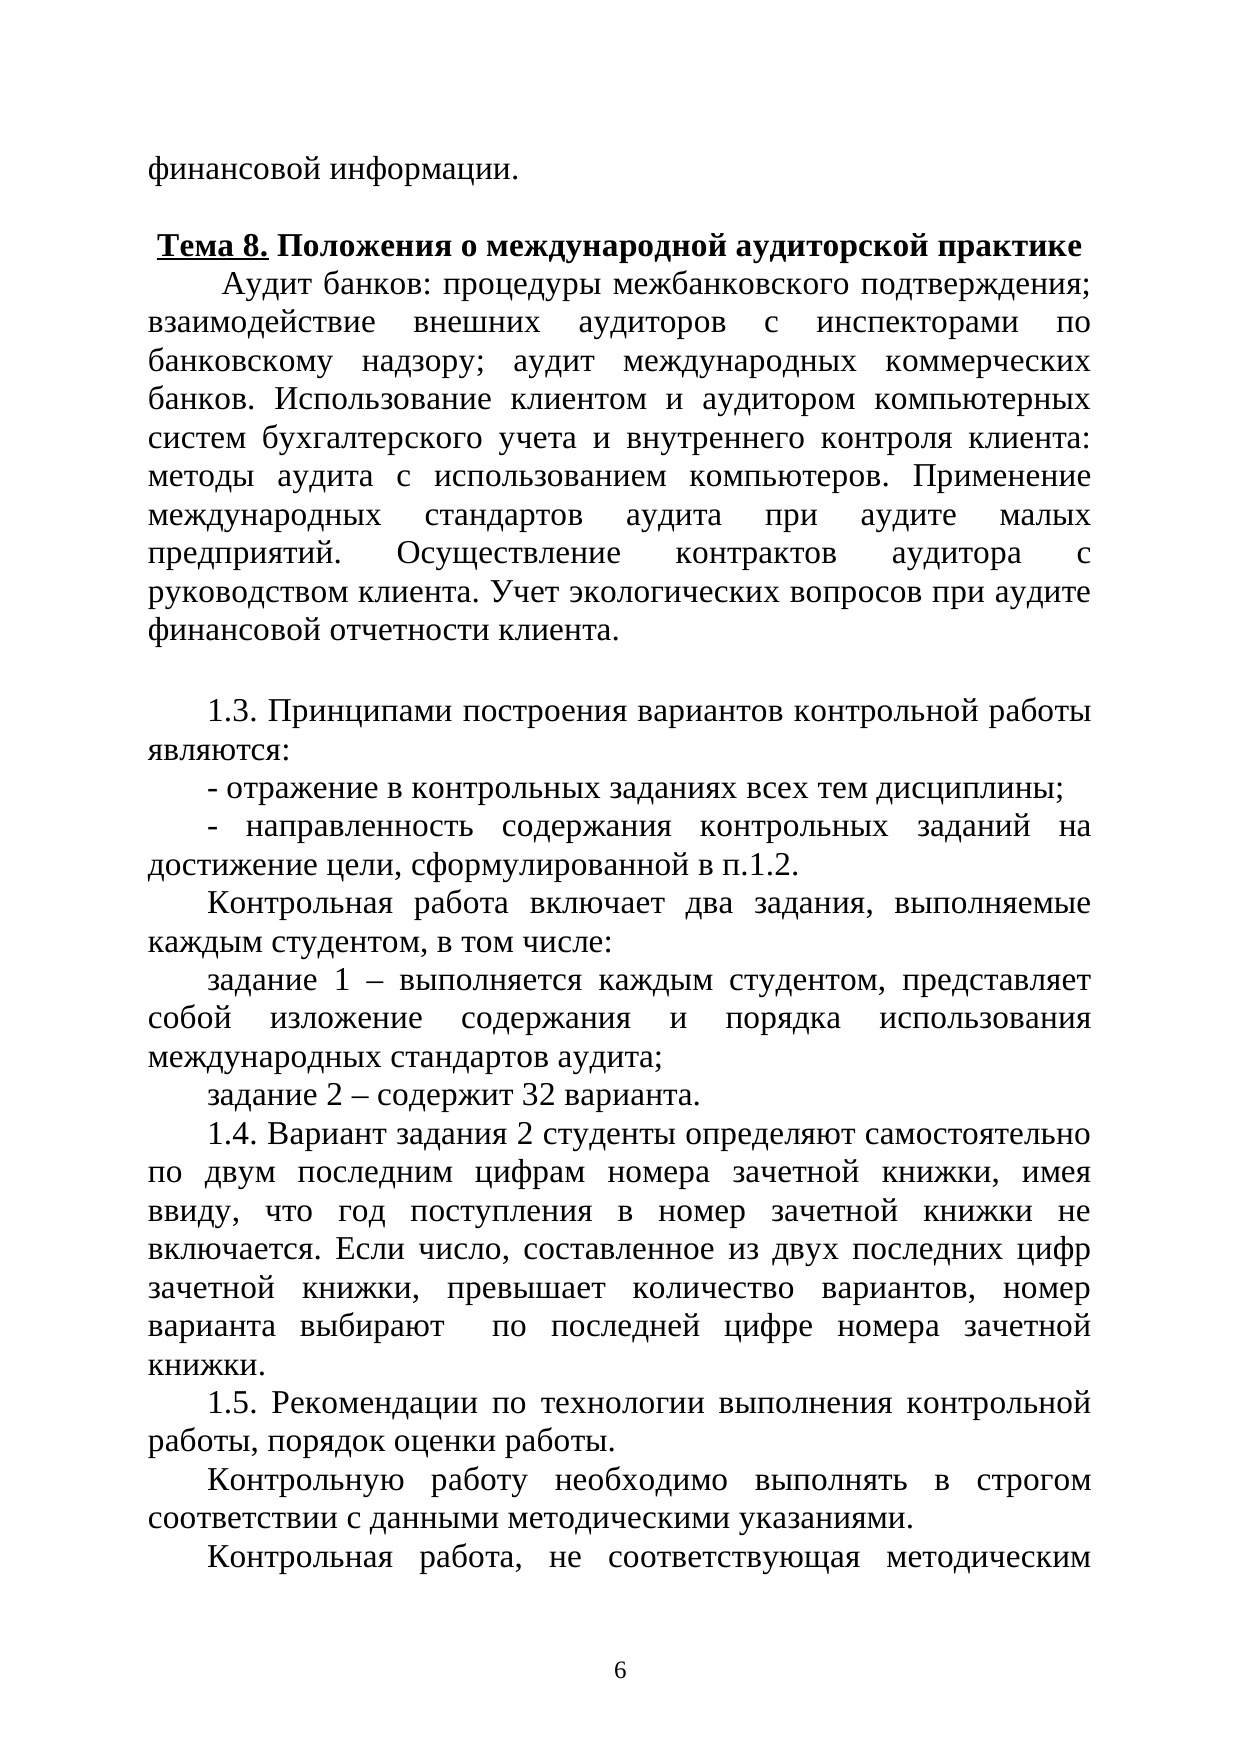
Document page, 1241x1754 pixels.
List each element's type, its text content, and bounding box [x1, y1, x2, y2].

text Контрольная работа включает два задания, выполняемые каждым студентом, в том числе: [148, 882, 1092, 959]
text Контрольную работу необходимо выполнять в строгом соответствии с данными методическими указаниями. [148, 1459, 1092, 1536]
text 1.3. Принципами построения вариантов контрольной работы являются: [148, 690, 1092, 767]
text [148, 148, 1092, 186]
text Аудит банков: процедуры межбанковского подтверждения; взаимодействие внешних аудиторов с инспекторами по банковскому надзору; аудит международных коммерческих банков. Использование клиентом и аудитором компьютерных систем бухгалтерского учета и внутреннего контроля клиента: методы аудита с использованием компьютеров. Применение международных стандартов аудита при аудите малых предприятий. Осуществление контрактов аудитора с руководством клиента. Учет экологических вопросов при аудите финансовой отчетности клиента. [148, 263, 1092, 647]
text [148, 1536, 1092, 1574]
text 1.4. Вариант задания 2 студенты определяют самостоятельно по двум последним цифрам номера зачетной книжки, имея ввиду, что год поступления в номер зачетной книжки не включается. Если число, составленное из двух последних цифр зачетной книжки, превышает количество вариантов, номер варианта выбирают по последней цифре номера зачетной книжки. [148, 1113, 1092, 1382]
text 1.5. Рекомендации по технологии выполнения контрольной работы, порядок оценки работы. [148, 1382, 1092, 1459]
text Тема 8. Положения о международной аудиторской практике [148, 224, 1092, 263]
text - отражение в контрольных заданиях всех тем дисциплины; [148, 767, 1092, 805]
text - направленность содержания контрольных заданий на достижение цели, сформулированной в п.1.2. [148, 805, 1092, 882]
text задание 1 – выполняется каждым студентом, представляет собой изложение содержания и порядка использования международных стандартов аудита; [148, 959, 1092, 1074]
text задание 2 – содержит 32 варианта. [148, 1074, 1092, 1113]
